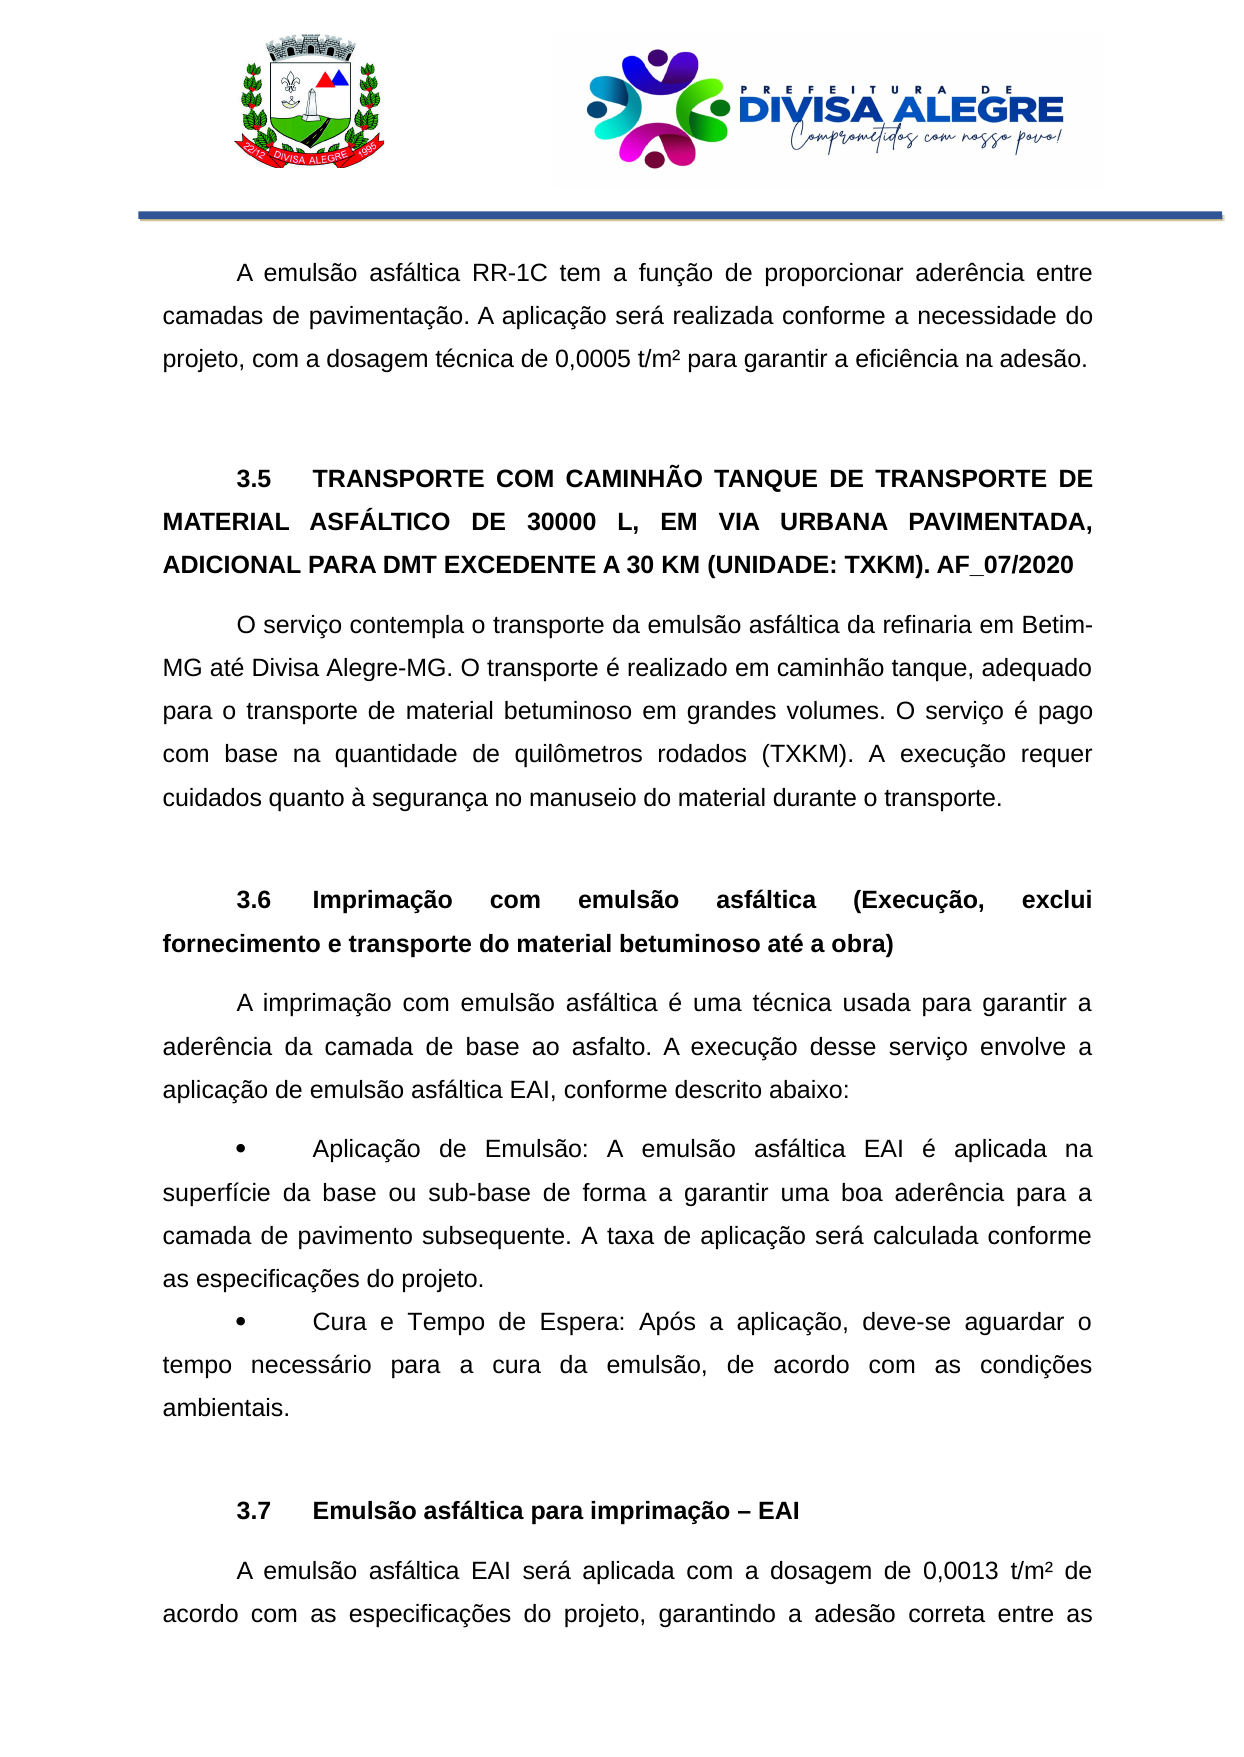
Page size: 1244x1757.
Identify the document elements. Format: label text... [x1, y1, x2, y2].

text 3.6 Imprimação com emulsão asfáltica (Execução, exclui fornecimento e transporte do material betuminoso até a obra) [162, 886, 1094, 957]
text 3.7 Emulsão asfáltica para imprimação – EAI [162, 1496, 1094, 1525]
picture [231, 34, 384, 166]
text A emulsão asfáltica RR-1C tem a função de proporcionar aderência entre camadas de pavimentação. A aplicação será realizada conforme a necessidade do projeto, com a dosagem técnica de 0,0005 t/m² para garantir a eficiência na adesão. [162, 258, 1094, 373]
list Cura e Tempo de Espera: Após a aplicação, deve-se aguardar o tempo necessário para a cura da emulsão, de acordo com as condições ambientais. [162, 1307, 1094, 1422]
text 3.5 TRANSPORTE COM CAMINHÃO TANQUE DE TRANSPORTE DE MATERIAL ASFÁLTICO DE 30000 L, EM VIA URBANA PAVIMENTADA, ADICIONAL PARA DMT EXCEDENTE A 30 KM (UNIDADE: TXKM). AF_07/2020 [162, 464, 1094, 579]
text A imprimação com emulsão asfáltica é uma técnica usada para garantir a aderência da camada de base ao asfalto. A execução desse serviço envolve a aplicação de emulsão asfáltica EAI, conforme descrito abaixo: [162, 988, 1094, 1103]
list Aplicação de Emulsão: A emulsão asfáltica EAI é aplicada na superfície da base ou sub-base de forma a garantir uma boa aderência para a camada de pavimento subsequente. A taxa de aplicação será calculada conforme as especificações do projeto. [162, 1134, 1094, 1293]
text O serviço contempla o transporte da emulsão asfáltica da refinaria em Betim-MG até Divisa Alegre-MG. O transporte é realizado em caminhão tanque, adequado para o transporte de material betuminoso em grandes volumes. O serviço é pago com base na quantidade de quilômetros rodados (TXKM). A execução requer cuidados quanto à segurança no manuseio do material durante o transporte. [162, 610, 1094, 811]
picture [553, 31, 1106, 189]
